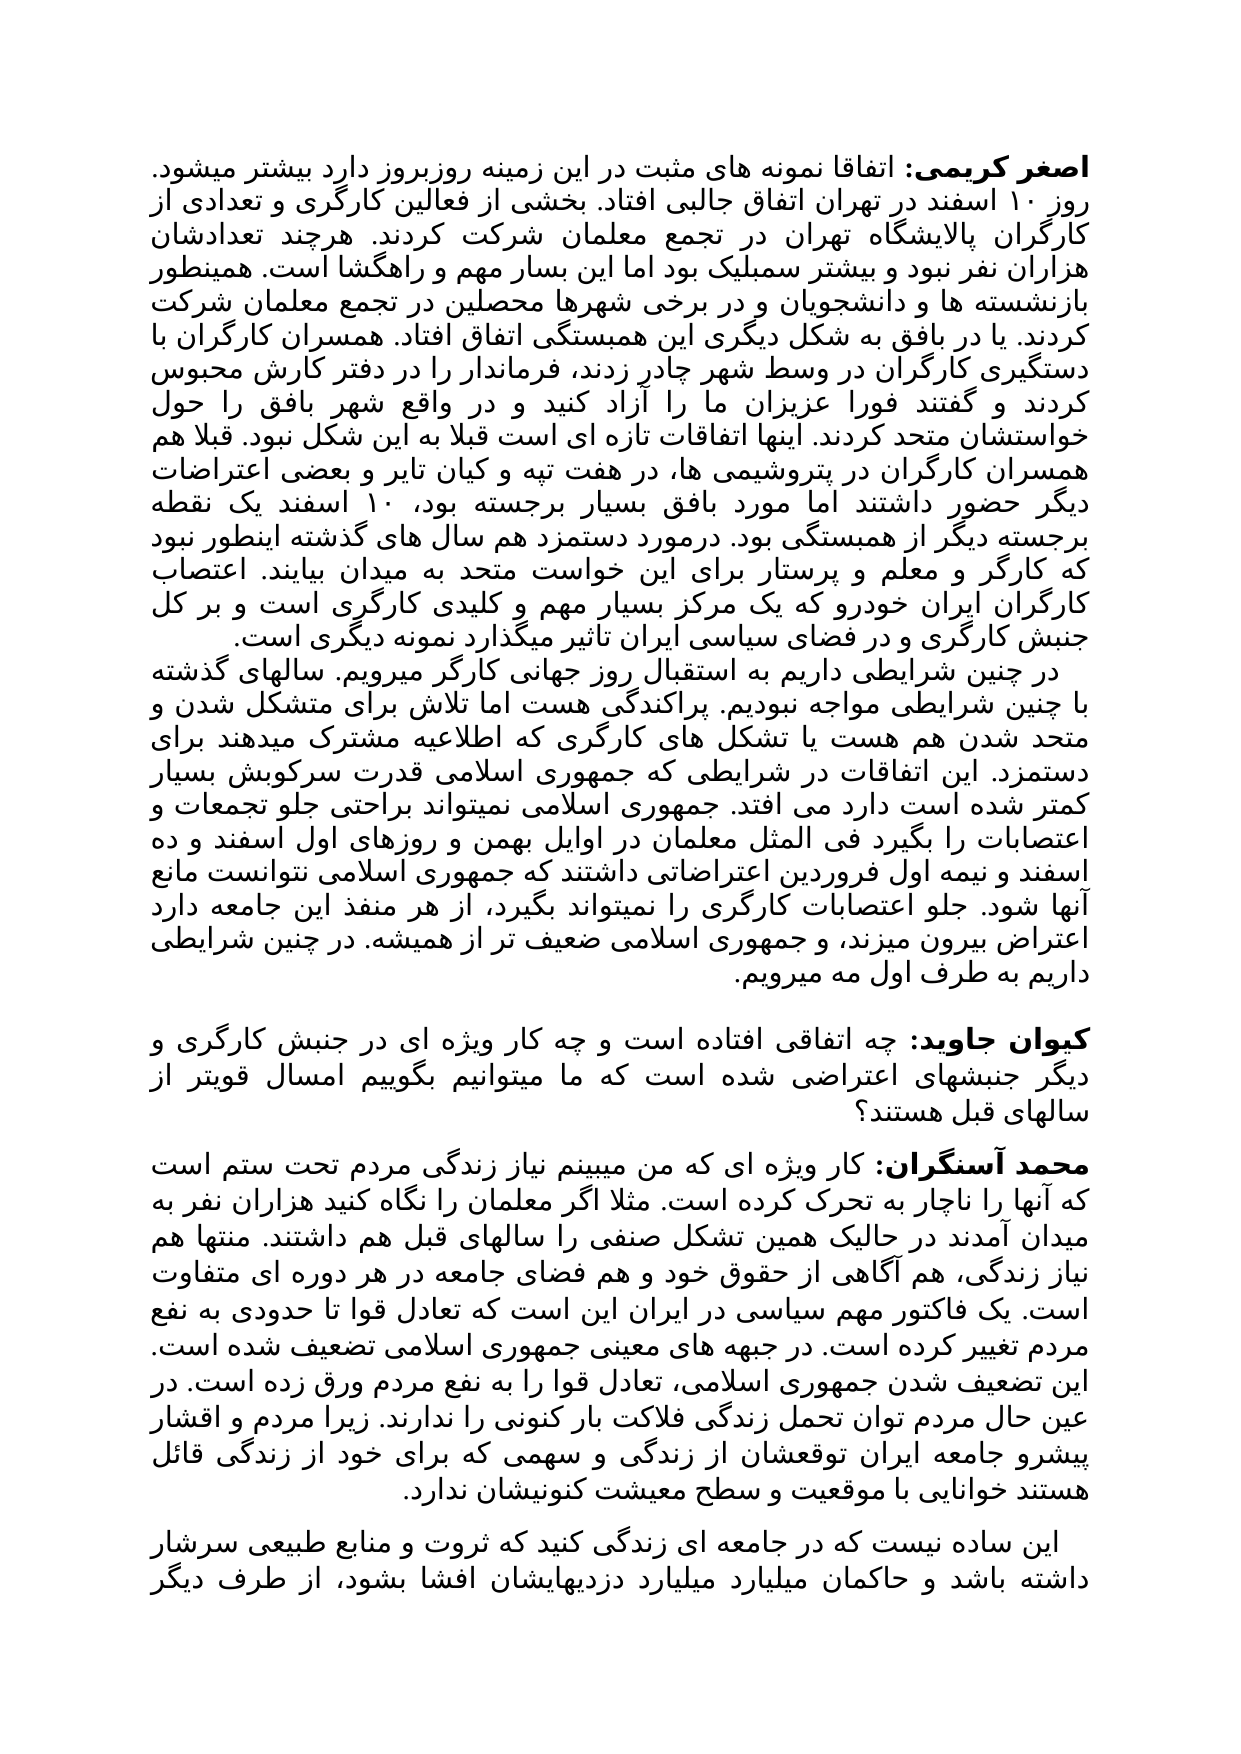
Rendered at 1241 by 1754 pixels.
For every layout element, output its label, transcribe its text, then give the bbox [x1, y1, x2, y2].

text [150, 1525, 1090, 1595]
text کیوان جاوید: چه اتفاقی افتاده است و چه کار ویژه ای در جنبش کارگری و دیگر جنبشهای اعتراضی شده است که ما میتوانیم بگوییم امسال قویتر از سالهای قبل هستند؟ [150, 1022, 1090, 1128]
text محمد آسنگران: کار ویژه ای که من میبینم نیاز زندگی مردم تحت ستم است که آنها را ناچار به تحرک کرده است. مثلا اگر معلمان را نگاه کنید هزاران نفر به میدان آمدند در حالیک همین تشکل صنفی را سالهای قبل هم داشتند. منتها هم نیاز زندگی، هم آگاهی از حقوق خود و هم فضای جامعه در هر دوره ای متفاوت است. یک فاکتور مهم سیاسی در ایران این است که تعادل قوا تا حدودی به نفع مردم تغییر کرده است. در جبهه های معینی جمهوری اسلامی تضعیف شده است. این تضعیف شدن جمهوری اسلامی، تعادل قوا را به نفع مردم ورق زده است. در عین حال مردم توان تحمل زندگی فلاکت بار کنونی را ندارند. زیرا مردم و اقشار پیشرو جامعه ایران توقعشان از زندگی و سهمی که برای خود از زندگی قائل هستند خوانایی با موقعیت و سطح معیشت کنونیشان ندارد. [150, 1147, 1090, 1506]
text اصغر کریمی: اتفاقا نمونه های مثبت در این زمینه روزبروز دارد بیشتر میشود. روز ۱۰ اسفند در تهران اتفاق جالبی افتاد. بخشی از فعالین کارگری و تعدادی از کارگران پالایشگاه تهران در تجمع معلمان شرکت کردند. هرچند تعدادشان هزاران نفر نبود و بیشتر سمبلیک بود اما این بسار مهم و راهگشا است. همینطور بازنشسته ها و دانشجویان و در برخی شهرها محصلین در تجمع معلمان شرکت کردند. یا در بافق به شکل دیگری این همبستگی اتفاق افتاد. همسران کارگران با دستگیری کارگران در وسط شهر چادر زدند، فرماندار را در دفتر کارش محبوس کردند و گفتند فورا عزیزان ما را آزاد کنید و در واقع شهر بافق را حول خواستشان متحد کردند. اینها اتفاقات تازه ای است قبلا به این شکل نبود. قبلا هم همسران کارگران در پتروشیمی ها، در هفت تپه و کیان تایر و بعضی اعتراضات دیگر حضور داشتند اما مورد بافق بسیار برجسته بود، ۱۰ اسفند یک نقطه برجسته دیگر از همبستگی بود. درمورد دستمزد هم سال های گذشته اینطور نبود که کارگر و معلم و پرستار برای این خواست متحد به میدان بیایند. اعتصاب کارگران ایران خودرو که یک مرکز بسیار مهم و کلیدی کارگری است و بر کل جنبش کارگری و در فضای سیاسی ایران تاثیر میگذارد نمونه دیگری است. [150, 150, 1090, 653]
text در چنین شرایطی داریم به استقبال روز جهانی کارگر میرویم. سالهای گذشته با چنین شرایطی مواجه نبودیم. پراکندگی هست اما تلاش برای متشکل شدن و متحد شدن هم هست یا تشکل های کارگری که اطلاعیه مشترک میدهند برای دستمزد. این اتفاقات در شرایطی که جمهوری اسلامی قدرت سرکوبش بسیار کمتر شده است دارد می افتد. جمهوری اسلامی نمیتواند براحتی جلو تجمعات و اعتصابات را بگیرد فی المثل معلمان در اوایل بهمن و روزهای اول اسفند و ده اسفند و نیمه اول فروردین اعتراضاتی داشتند که جمهوری اسلامی نتوانست مانع آنها شود. جلو اعتصابات کارگری را نمیتواند بگیرد، از هر منفذ این جامعه دارد اعتراض بیرون میزند، و جمهوری اسلامی ضعیف تر از همیشه. در چنین شرایطی داریم به طرف اول مه میرویم. [150, 653, 1090, 988]
